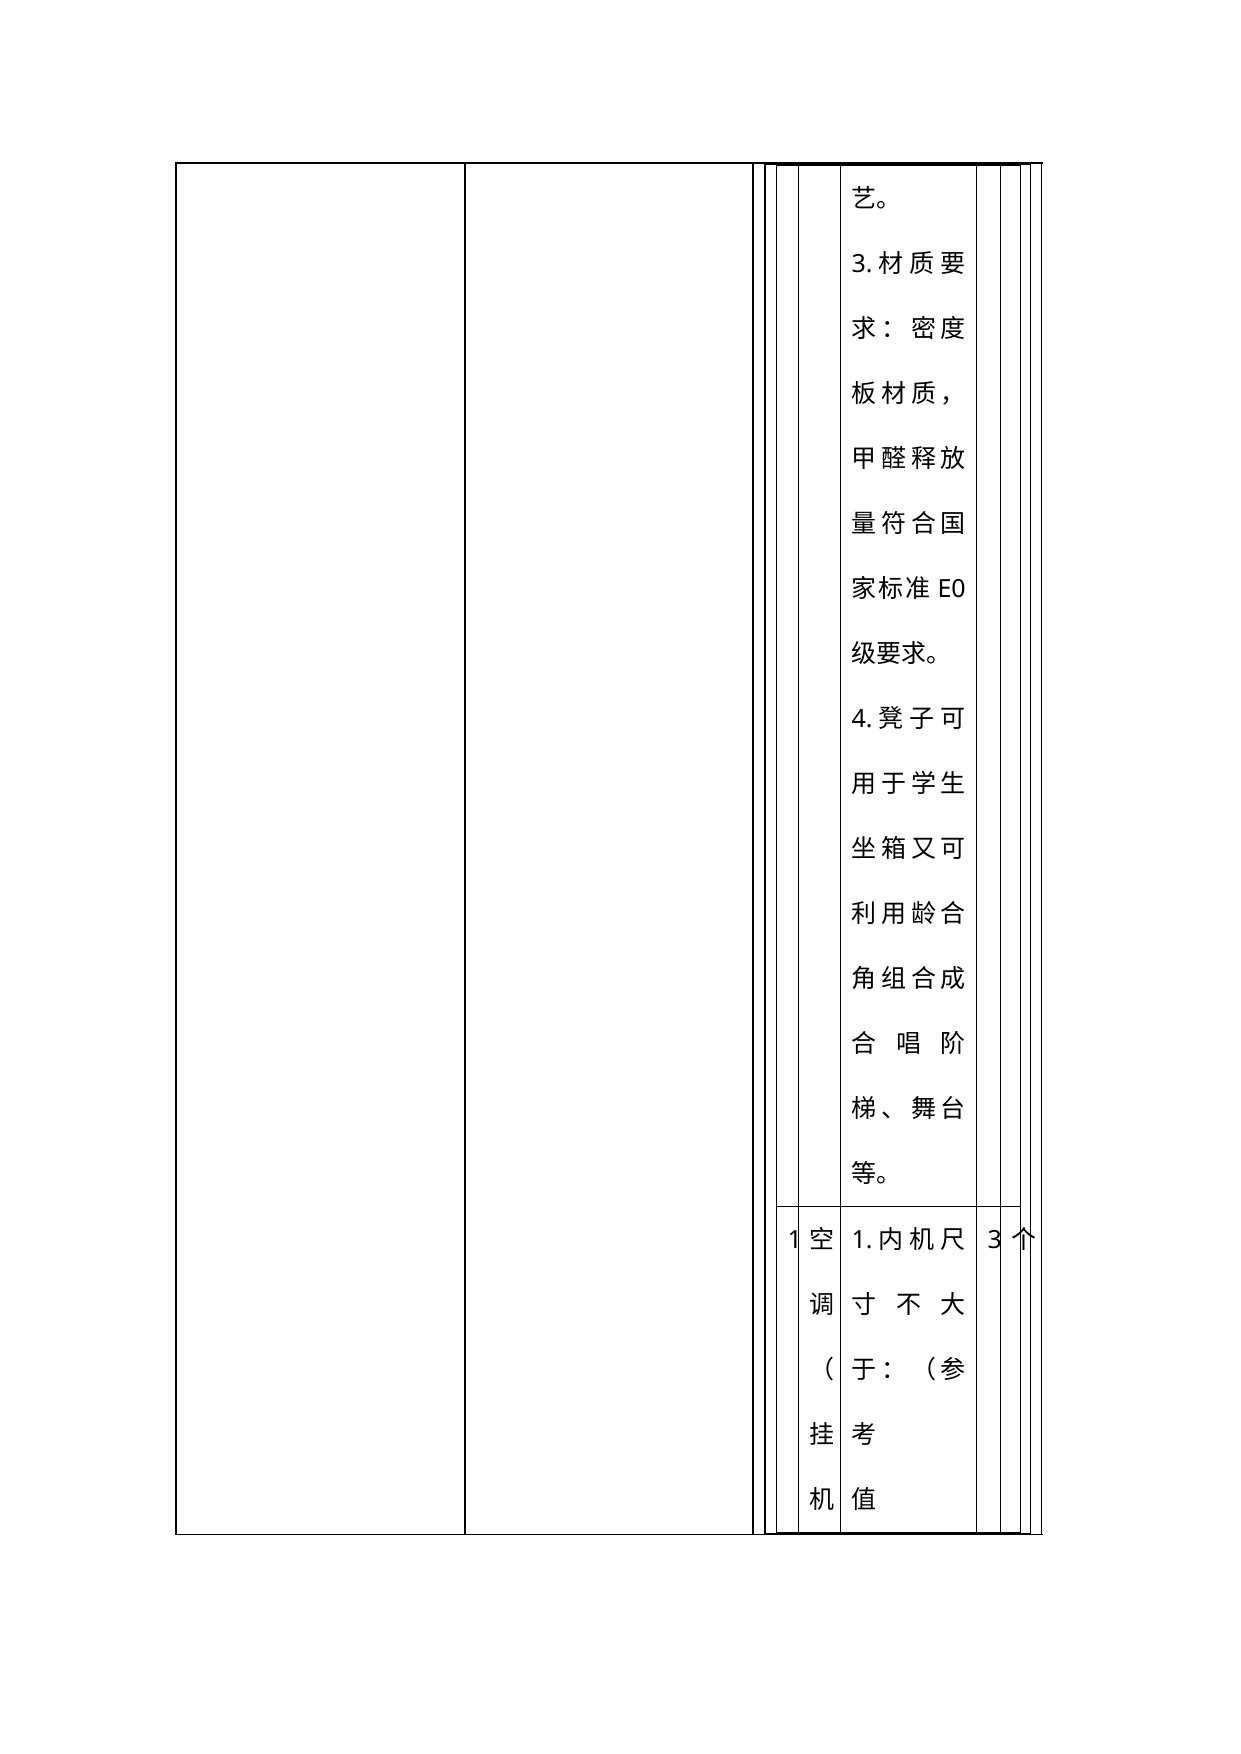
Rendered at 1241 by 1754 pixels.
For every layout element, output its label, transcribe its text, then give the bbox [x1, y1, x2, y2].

table_cell [1001, 166, 1020, 1206]
table_cell [799, 1207, 840, 1532]
table_cell [777, 1207, 798, 1532]
table_cell [1021, 165, 1030, 1233]
table_cell [1021, 1230, 1030, 1533]
table_cell [841, 1207, 976, 1532]
table_cell [799, 166, 840, 1206]
table_cell 1 [177, 164, 464, 1534]
table_cell [754, 164, 764, 1534]
table_cell [977, 1207, 1000, 1532]
table_cell [466, 164, 752, 1534]
table_cell [1001, 1207, 1020, 1532]
table_cell [1031, 164, 1041, 1534]
table_cell [977, 166, 1000, 1206]
table_cell [766, 165, 776, 1533]
table_cell [777, 166, 798, 1206]
table_cell [841, 166, 976, 1206]
